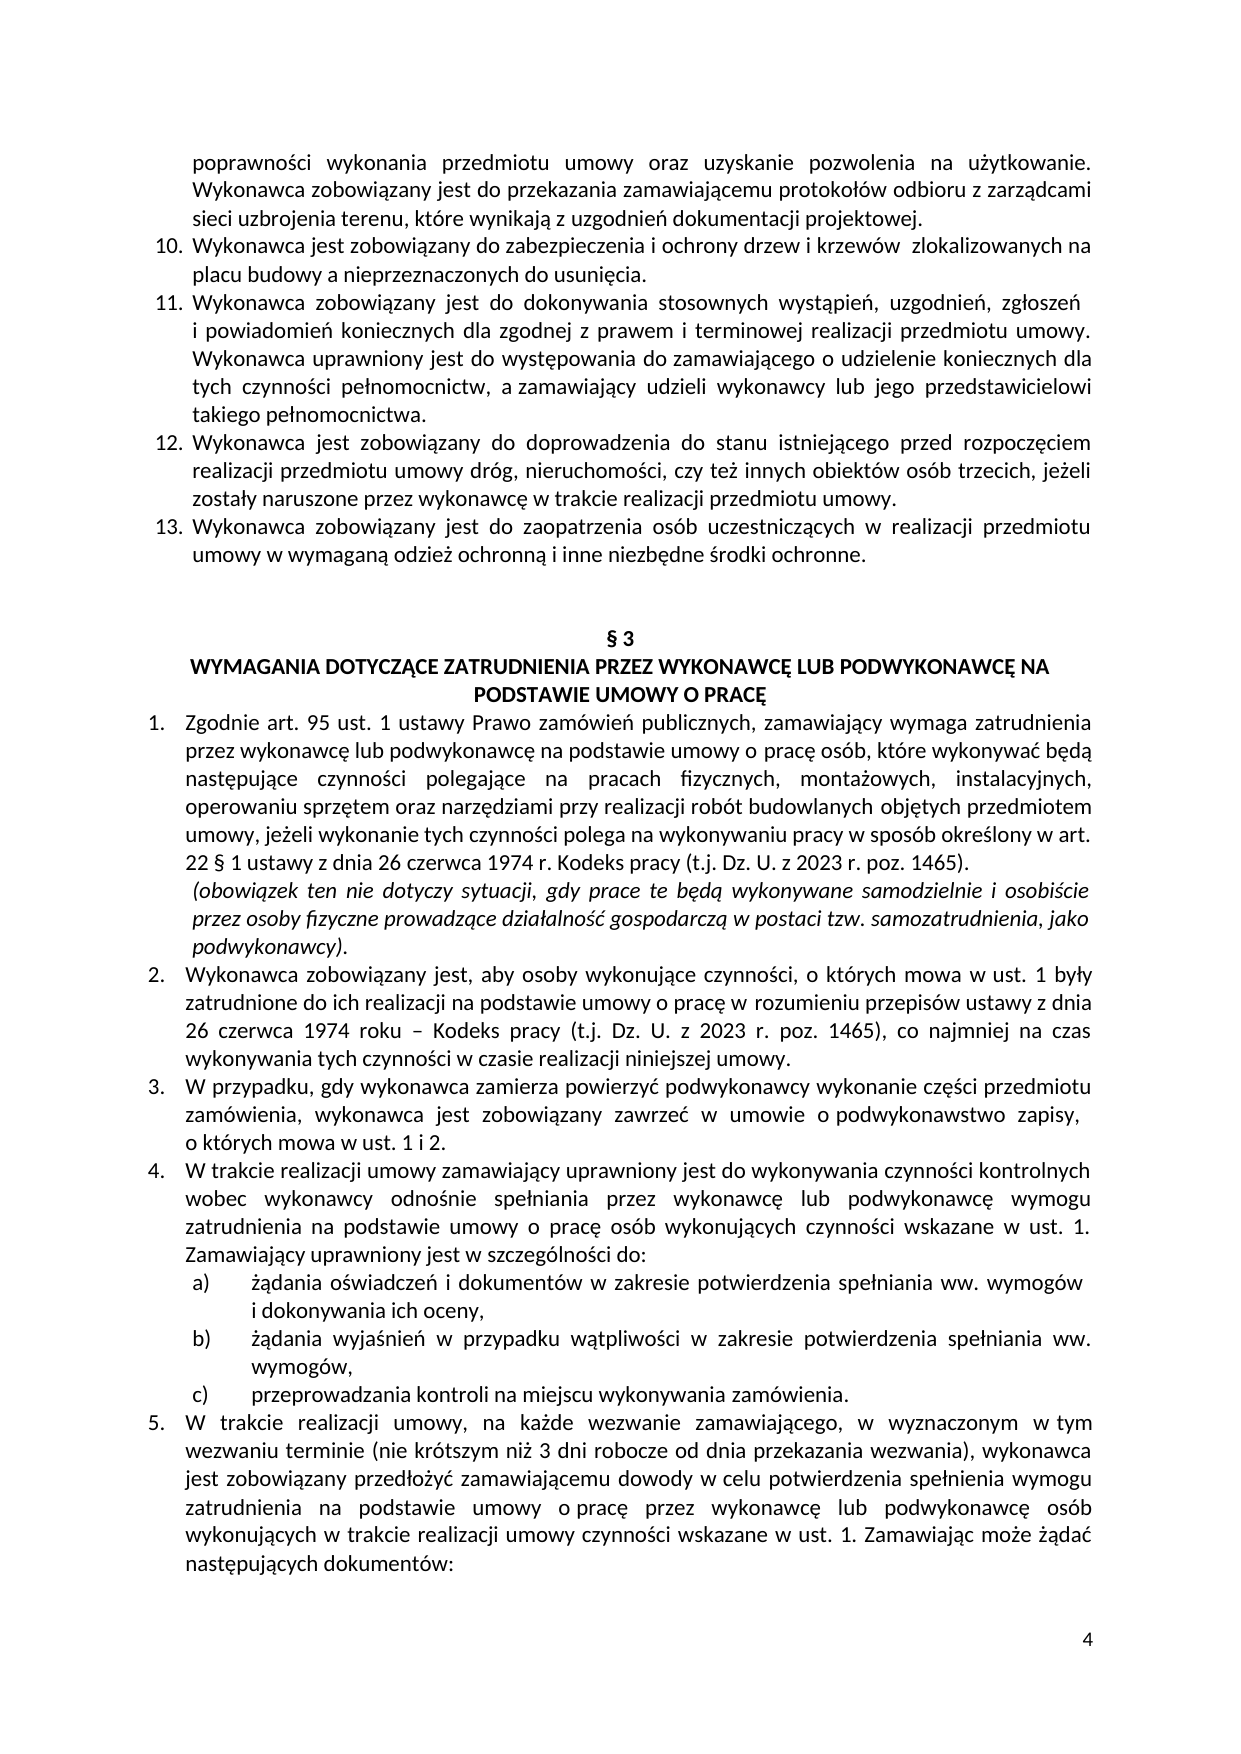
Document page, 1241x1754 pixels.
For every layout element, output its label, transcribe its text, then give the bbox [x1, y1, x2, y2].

list W przypadku, gdy wykonawca zamierza powierzyć podwykonawcy wykonanie części przedmiotu zamówienia, wykonawca jest zobowiązany zawrzeć w umowie o podwykonawstwo zapisy, o których mowa w ust. 1 i 2. [148, 1072, 1093, 1156]
list W trakcie realizacji umowy, na każde wezwanie zamawiającego, w wyznaczonym w tym wezwaniu terminie (nie krótszym niż 3 dni robocze od dnia przekazania wezwania), wykonawca jest zobowiązany przedłożyć zamawiającemu dowody w celu potwierdzenia spełnienia wymogu zatrudnienia na podstawie umowy o pracę przez wykonawcę lub podwykonawcę osób wykonujących w trakcie realizacji umowy czynności wskazane w ust. 1. Zamawiając może żądać następujących dokumentów: [148, 1408, 1093, 1577]
list żądania wyjaśnień w przypadku wątpliwości w zakresie potwierdzenia spełniania ww. wymogów, [192, 1324, 1093, 1381]
list Wykonawca jest zobowiązany do zabezpieczenia i ochrony drzew i krzewów zlokalizowanych na placu budowy a nieprzeznaczonych do usunięcia. [154, 232, 1093, 288]
list Wykonawca zobowiązany jest do zaopatrzenia osób uczestniczących w realizacji przedmiotu umowy w wymaganą odzież ochronną i inne niezbędne środki ochronne. [154, 512, 1093, 568]
list Zgodnie art. 95 ust. 1 ustawy Prawo zamówień publicznych, zamawiający wymaga zatrudnienia przez wykonawcę lub podwykonawcę na podstawie umowy o pracę osób, które wykonywać będą następujące czynności polegające na pracach fizycznych, montażowych, instalacyjnych, operowaniu sprzętem oraz narzędziami przy realizacji robót budowlanych objętych przedmiotem umowy, jeżeli wykonanie tych czynności polega na wykonywaniu pracy w sposób określony w art. 22 § 1 ustawy z dnia 26 czerwca 1974 r. Kodeks pracy (t.j. Dz. U. z 2023 r. poz. 1465). [148, 708, 1093, 876]
list Wykonawca zobowiązany jest do dokonywania stosownych wystąpień, uzgodnień, zgłoszeń i powiadomień koniecznych dla zgodnej z prawem i terminowej realizacji przedmiotu umowy. Wykonawca uprawniony jest do występowania do zamawiającego o udzielenie koniecznych dla tych czynności pełnomocnictw, a zamawiający udzieli wykonawcy lub jego przedstawicielowi takiego pełnomocnictwa. [154, 288, 1093, 428]
list przeprowadzania kontroli na miejscu wykonywania zamówienia. [192, 1381, 1093, 1408]
list W trakcie realizacji umowy zamawiający uprawniony jest do wykonywania czynności kontrolnych wobec wykonawcy odnośnie spełniania przez wykonawcę lub podwykonawcę wymogu zatrudnienia na podstawie umowy o pracę osób wykonujących czynności wskazane w ust. 1. Zamawiający uprawniony jest w szczególności do: [148, 1156, 1093, 1268]
text WYMAGANIA DOTYCZĄCE ZATRUDNIENIA PRZEZ WYKONAWCĘ LUB PODWYKONAWCĘ NA PODSTAWIE UMOWY O PRACĘ [148, 652, 1093, 708]
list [154, 148, 1093, 232]
text § 3 [148, 624, 1093, 652]
text (obowiązek ten nie dotyczy sytuacji, gdy prace te będą wykonywane samodzielnie i osobiście przez osoby fizyczne prowadzące działalność gospodarczą w postaci tzw. samozatrudnienia, jako podwykonawcy). [192, 876, 1093, 960]
list Wykonawca zobowiązany jest, aby osoby wykonujące czynności, o których mowa w ust. 1 były zatrudnione do ich realizacji na podstawie umowy o pracę w rozumieniu przepisów ustawy z dnia 26 czerwca 1974 roku – Kodeks pracy (t.j. Dz. U. z 2023 r. poz. 1465), co najmniej na czas wykonywania tych czynności w czasie realizacji niniejszej umowy. [148, 960, 1093, 1072]
list Wykonawca jest zobowiązany do doprowadzenia do stanu istniejącego przed rozpoczęciem realizacji przedmiotu umowy dróg, nieruchomości, czy też innych obiektów osób trzecich, jeżeli zostały naruszone przez wykonawcę w trakcie realizacji przedmiotu umowy. [154, 428, 1093, 512]
list żądania oświadczeń i dokumentów w zakresie potwierdzenia spełniania ww. wymogów i dokonywania ich oceny, [192, 1268, 1093, 1324]
